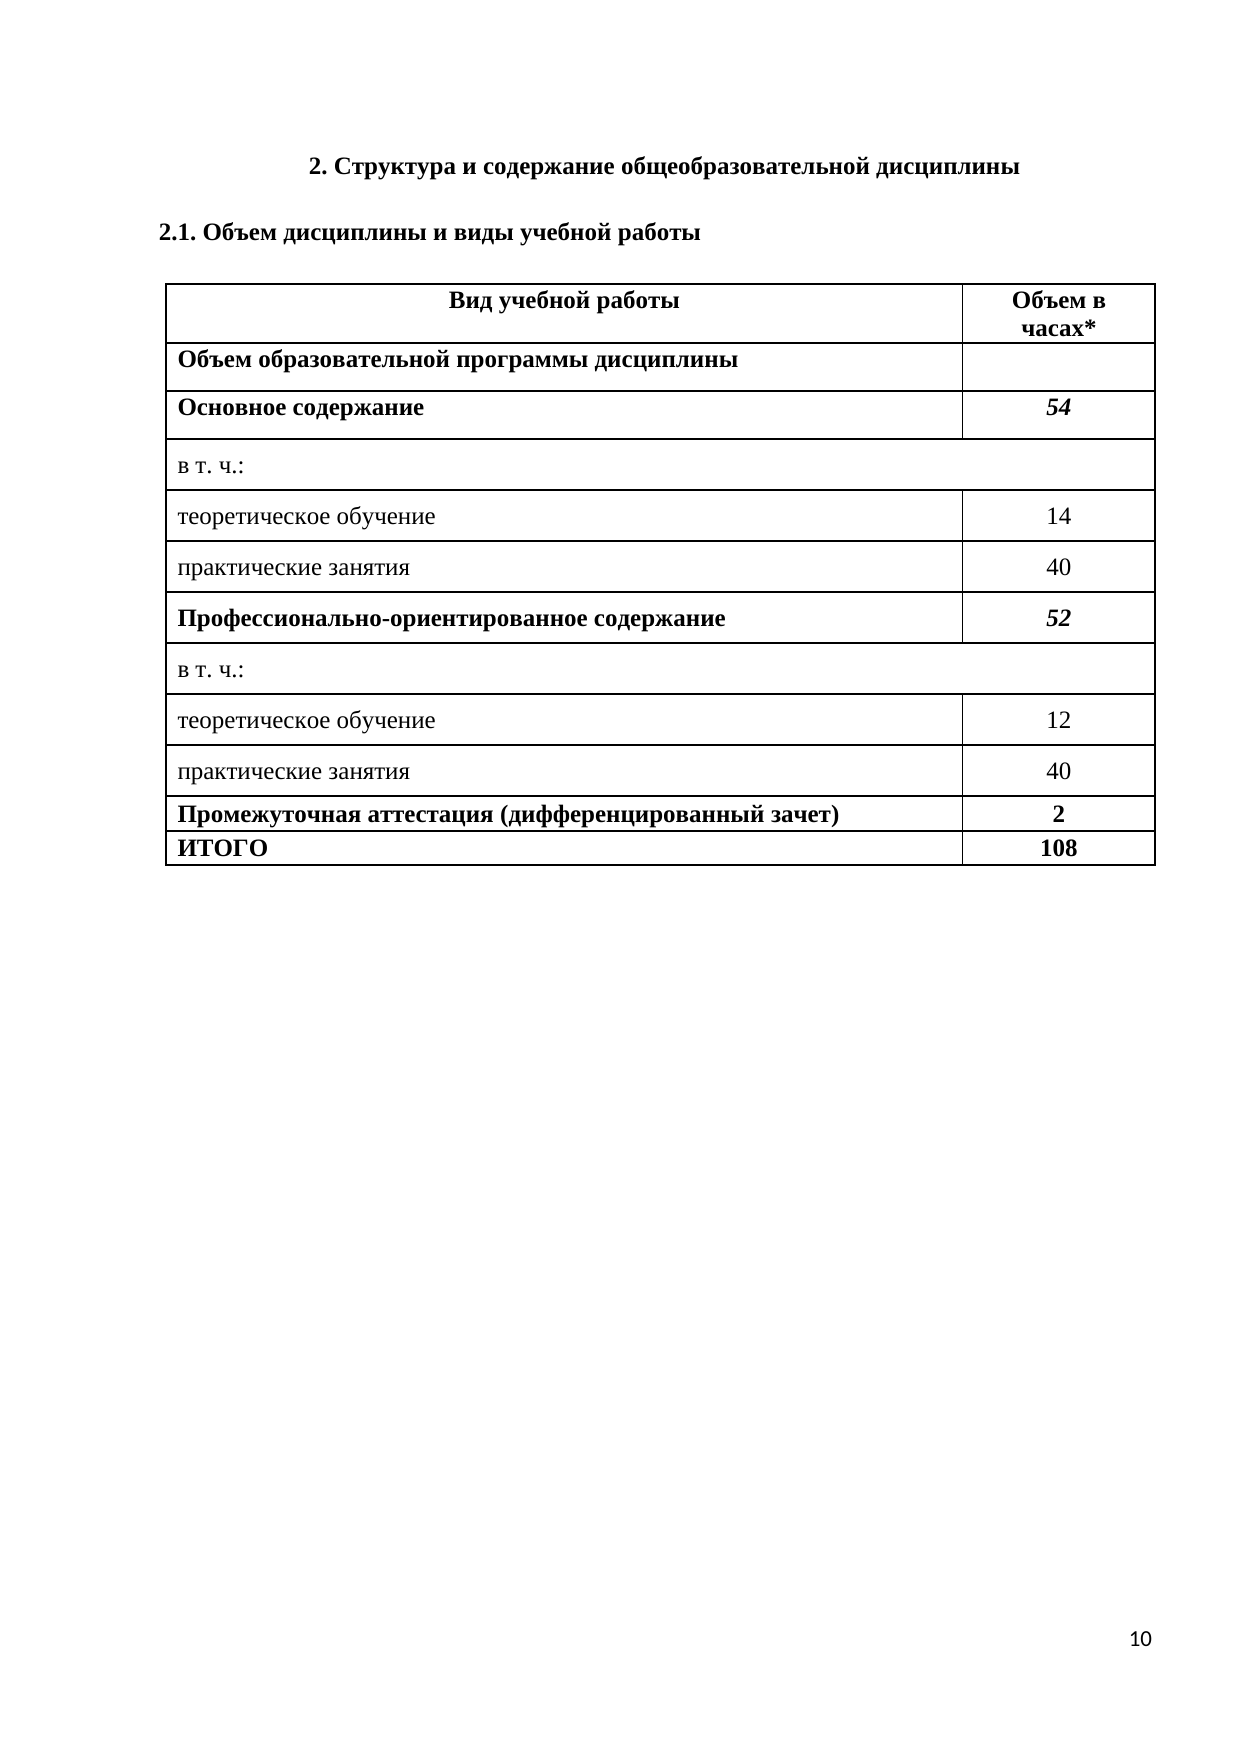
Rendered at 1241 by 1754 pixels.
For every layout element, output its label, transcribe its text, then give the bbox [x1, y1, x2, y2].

table_cell 52 [963, 593, 1154, 642]
table_cell Промежуточная аттестация (дифференцированный зачет) [167, 797, 962, 830]
table_cell практические занятия [167, 542, 962, 591]
table_header Вид учебной работы [167, 285, 962, 342]
table_cell 40 [963, 542, 1154, 591]
table_cell практические занятия [167, 746, 962, 795]
table_cell 2 [963, 797, 1154, 830]
table_cell в т. ч.: [167, 440, 1154, 489]
table_cell теоретическое обучение [167, 695, 962, 744]
table_cell 12 [963, 695, 1154, 744]
table_cell Объем образовательной программы дисциплины [167, 344, 962, 390]
table_cell 108 [963, 832, 1154, 864]
table_cell теоретическое обучение [167, 491, 962, 540]
table_cell 14 [963, 491, 1154, 540]
table_header Объем в часах* [963, 285, 1154, 342]
table_cell 40 [963, 746, 1154, 795]
table_cell Профессионально-ориентированное содержание [167, 593, 962, 642]
table_cell 54 [963, 392, 1154, 438]
text 2.1. Объем дисциплины и виды учебной работы [158, 217, 1152, 246]
table_cell [963, 344, 1154, 390]
table_cell Основное содержание [167, 392, 962, 438]
table_cell ИТОГО [167, 832, 962, 864]
table_cell в т. ч.: [167, 644, 1154, 693]
subtitle 2. Структура и содержание общеобразовательной дисциплины [177, 151, 1152, 180]
